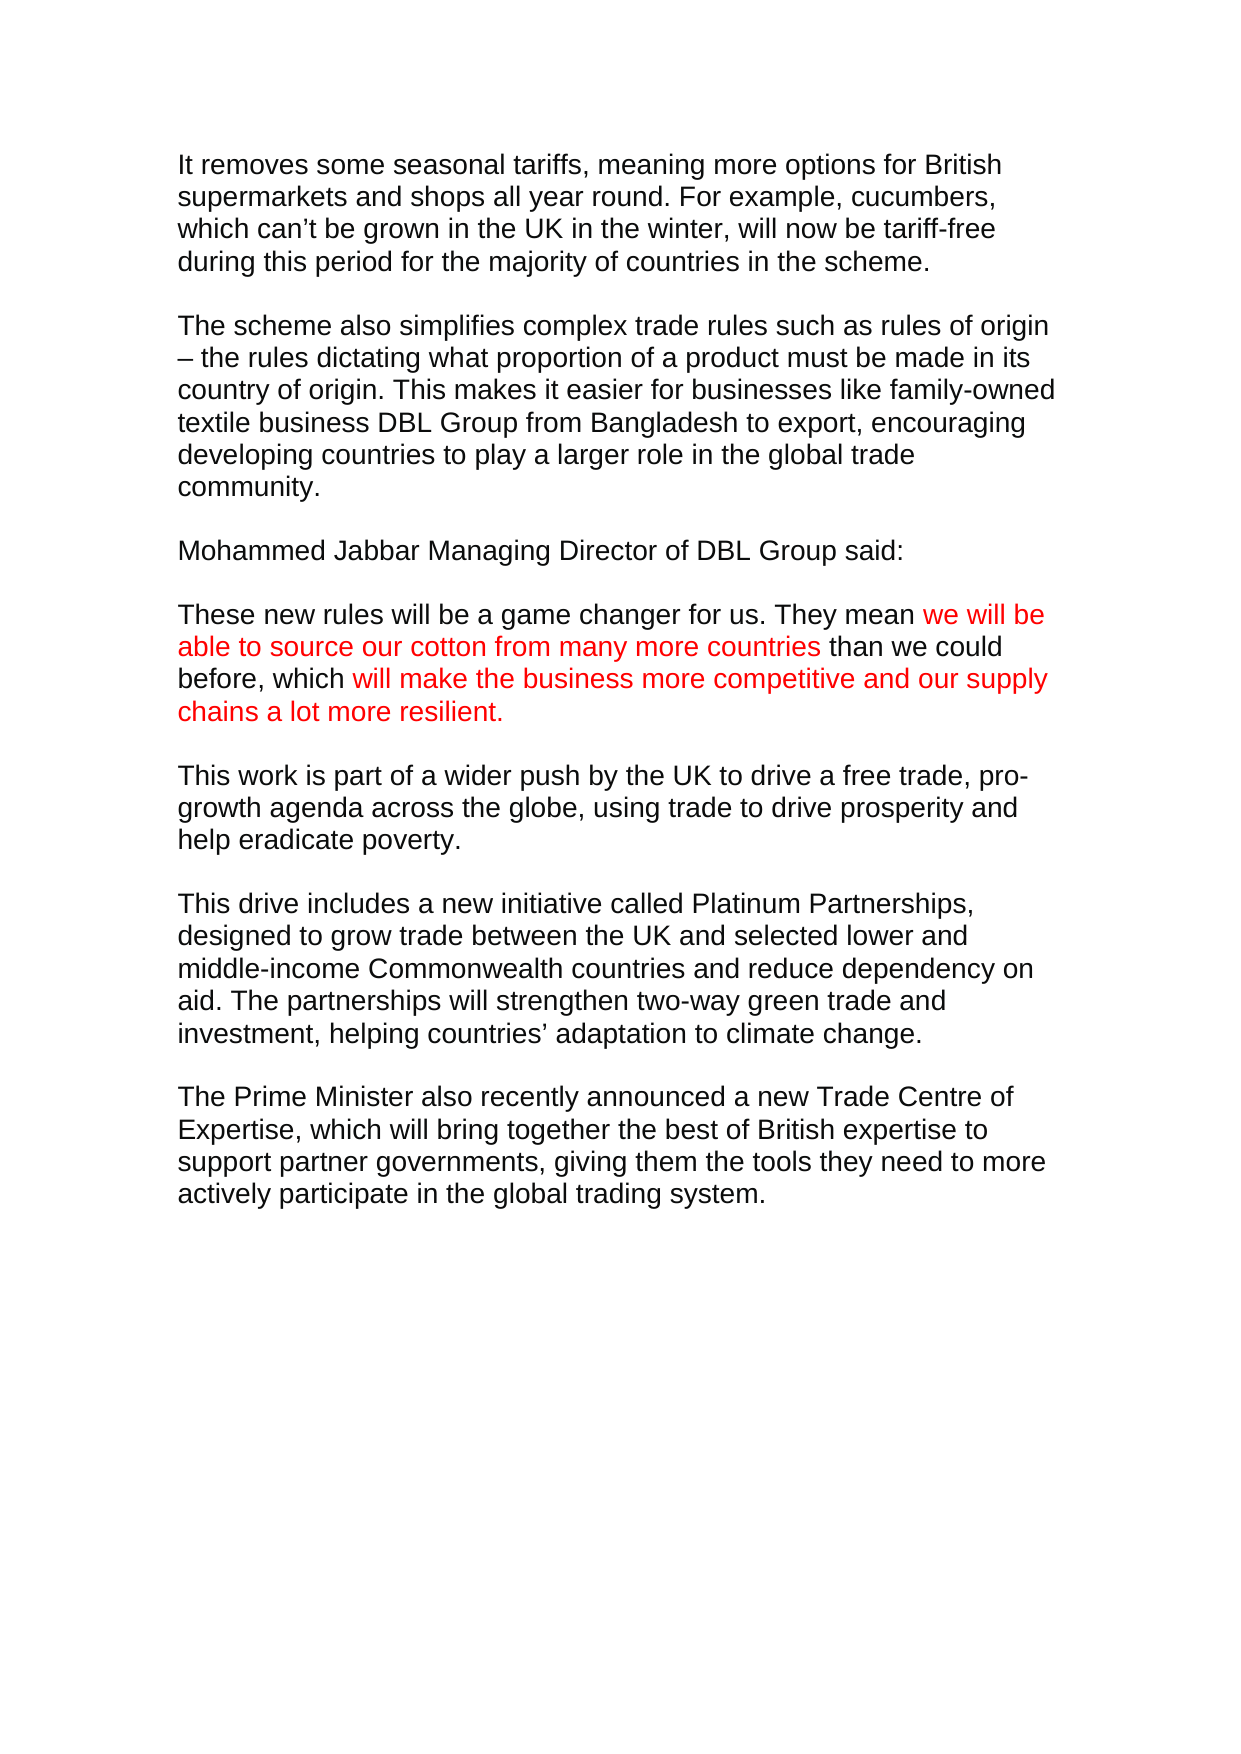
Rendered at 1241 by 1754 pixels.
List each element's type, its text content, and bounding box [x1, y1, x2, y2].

text This drive includes a new initiative called Platinum Partnerships, designed to grow trade between the UK and selected lower and middle-income Commonwealth countries and reduce dependency on aid. The partnerships will strengthen two-way green trade and investment, helping countries’ adaptation to climate change. [177, 887, 1063, 1049]
text It removes some seasonal tariffs, meaning more options for British supermarkets and shops all year round. For example, cucumbers, which can’t be grown in the UK in the winter, will now be tariff-free during this period for the majority of countries in the scheme. [177, 148, 1063, 277]
text This work is part of a wider push by the UK to drive a free trade, pro-growth agenda across the globe, using trade to drive prosperity and help eradicate poverty. [177, 758, 1063, 856]
text These new rules will be a game changer for us. They mean we will be able to source our cotton from many more countries than we could before, which will make the business more competitive and our supply chains a lot more resilient. [177, 598, 1063, 727]
text The Prime Minister also recently announced a new Trade Centre of Expertise, which will bring together the best of British expertise to support partner governments, giving them the tools they need to more actively participate in the global trading system. [177, 1080, 1063, 1210]
text Mohammed Jabbar Managing Director of DBL Group said: [177, 534, 1063, 566]
text The scheme also simplifies complex trade rules such as rules of origin – the rules dictating what proportion of a product must be made in its country of origin. This makes it easier for businesses like family-owned textile business DBL Group from Bangladesh to export, encouraging developing countries to play a larger role in the global trade community. [177, 308, 1063, 503]
